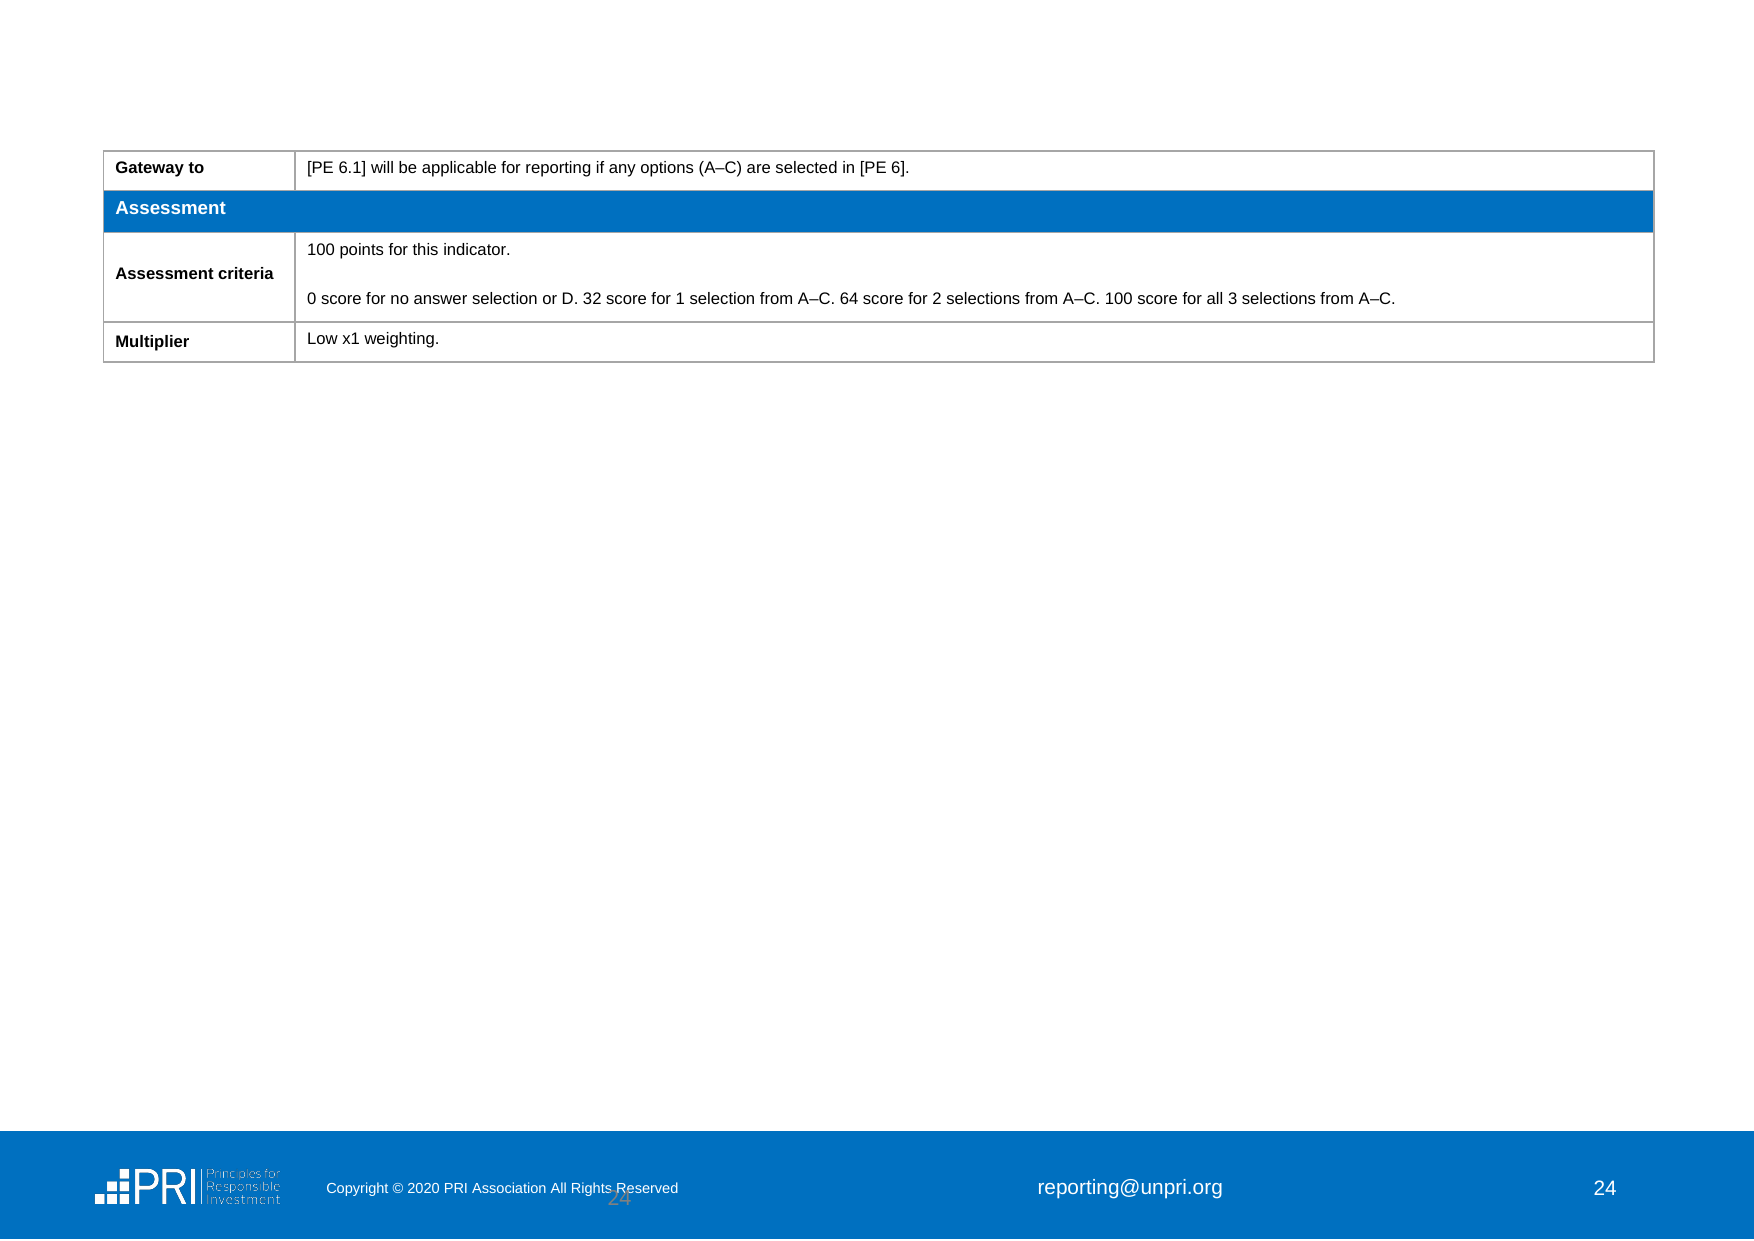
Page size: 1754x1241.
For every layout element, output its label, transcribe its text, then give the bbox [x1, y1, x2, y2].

table_cell [PE 6.1] will be applicable for reporting if any options (A–C) are selected in [PE 6]. [296, 152, 1653, 190]
table_cell Assessment criteria [104, 233, 294, 321]
table_cell Low x1 weighting. [296, 323, 1653, 361]
table_cell Assessment [104, 191, 1653, 232]
picture [92, 1166, 282, 1207]
table_cell Gateway to [104, 152, 294, 190]
table_cell 100 points for this indicator. 0 score for no answer selection or D. 32 score for 1 selection from A–C. 64 score for 2 selections from A–C. 100 score for all 3 selections from A–C. [296, 233, 1653, 321]
table_cell Multiplier [104, 323, 294, 361]
